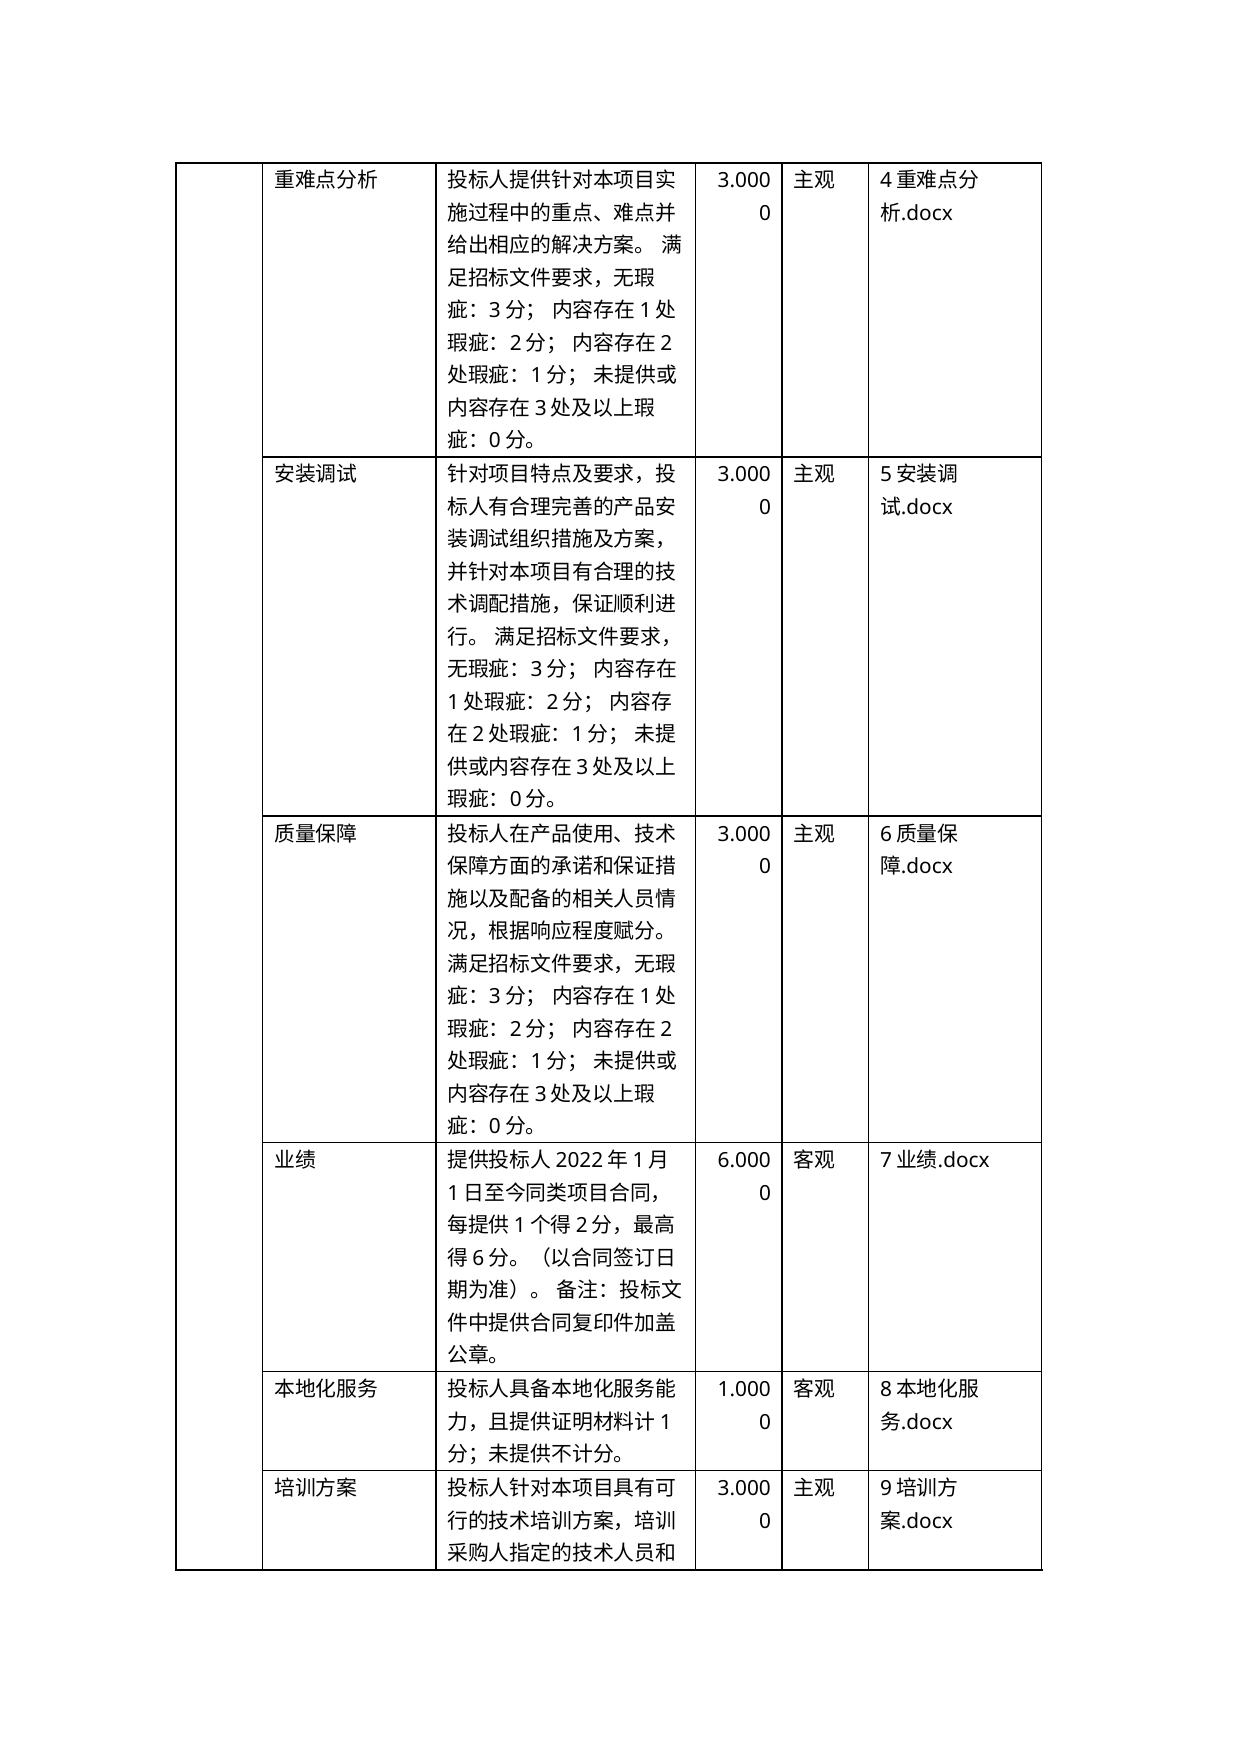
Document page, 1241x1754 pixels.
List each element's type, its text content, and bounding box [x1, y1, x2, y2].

table_cell 客观 [783, 1143, 868, 1371]
table_cell 9培训方案.docx [869, 1471, 1041, 1569]
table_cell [437, 1471, 695, 1569]
table_cell 本地化服务 [263, 1372, 435, 1470]
table_cell 7业绩.docx [869, 1143, 1041, 1371]
table_cell 8本地化服务.docx [869, 1372, 1041, 1470]
table_cell 提供投标人2022年1月1日至今同类项目合同，每提供1个得2分，最高得6分。（以合同签订日期为准）。 备注：投标文件中提供合同复印件加盖公章。 [437, 1143, 695, 1371]
table_cell 3.0000 [696, 817, 781, 1142]
table_cell 针对项目特点及要求，投标人有合理完善的产品安装调试组织措施及方案，并针对本项目有合理的技术调配措施，保证顺利进行。 满足招标文件要求，无瑕疵：3分； 内容存在1处瑕疵：2分； 内容存在2处瑕疵：1分； 未提供或内容存在3处及以上瑕疵：0分。 [437, 458, 695, 815]
table_cell 3.0000 [696, 164, 781, 456]
table_cell 投标人在产品使用、技术保障方面的承诺和保证措施以及配备的相关人员情况，根据响应程度赋分。 满足招标文件要求，无瑕疵：3分； 内容存在1处瑕疵：2分； 内容存在2处瑕疵：1分； 未提供或内容存在3处及以上瑕疵：0分。 [437, 817, 695, 1142]
table_cell 5安装调试.docx [869, 458, 1041, 815]
table_cell 6.0000 [696, 1143, 781, 1371]
table_cell 主观 [783, 164, 868, 456]
table_cell 业绩 [263, 1143, 435, 1371]
table_cell 主观 [783, 458, 868, 815]
table_cell 重难点分析 [263, 164, 435, 456]
table_cell 6质量保障.docx [869, 817, 1041, 1142]
table_cell 培训方案 [263, 1471, 435, 1569]
table_cell 3.0000 [696, 458, 781, 815]
table_cell 质量保障 [263, 817, 435, 1142]
table_cell 主观 [783, 817, 868, 1142]
table_cell 客观 [783, 1372, 868, 1470]
table_cell 投标人提供针对本项目实施过程中的重点、难点并给出相应的解决方案。 满足招标文件要求，无瑕疵：3分； 内容存在1处瑕疵：2分； 内容存在2处瑕疵：1分； 未提供或内容存在3处及以上瑕疵：0分。 [437, 164, 695, 456]
table_cell 投标人具备本地化服务能力，且提供证明材料计1分；未提供不计分。 [437, 1372, 695, 1470]
table_cell 主观 [783, 1471, 868, 1569]
table_cell 4重难点分析.docx [869, 164, 1041, 456]
table_cell 3.0000 [696, 1471, 781, 1569]
table_cell 1.0000 [696, 1372, 781, 1470]
table_cell 安装调试 [263, 458, 435, 815]
